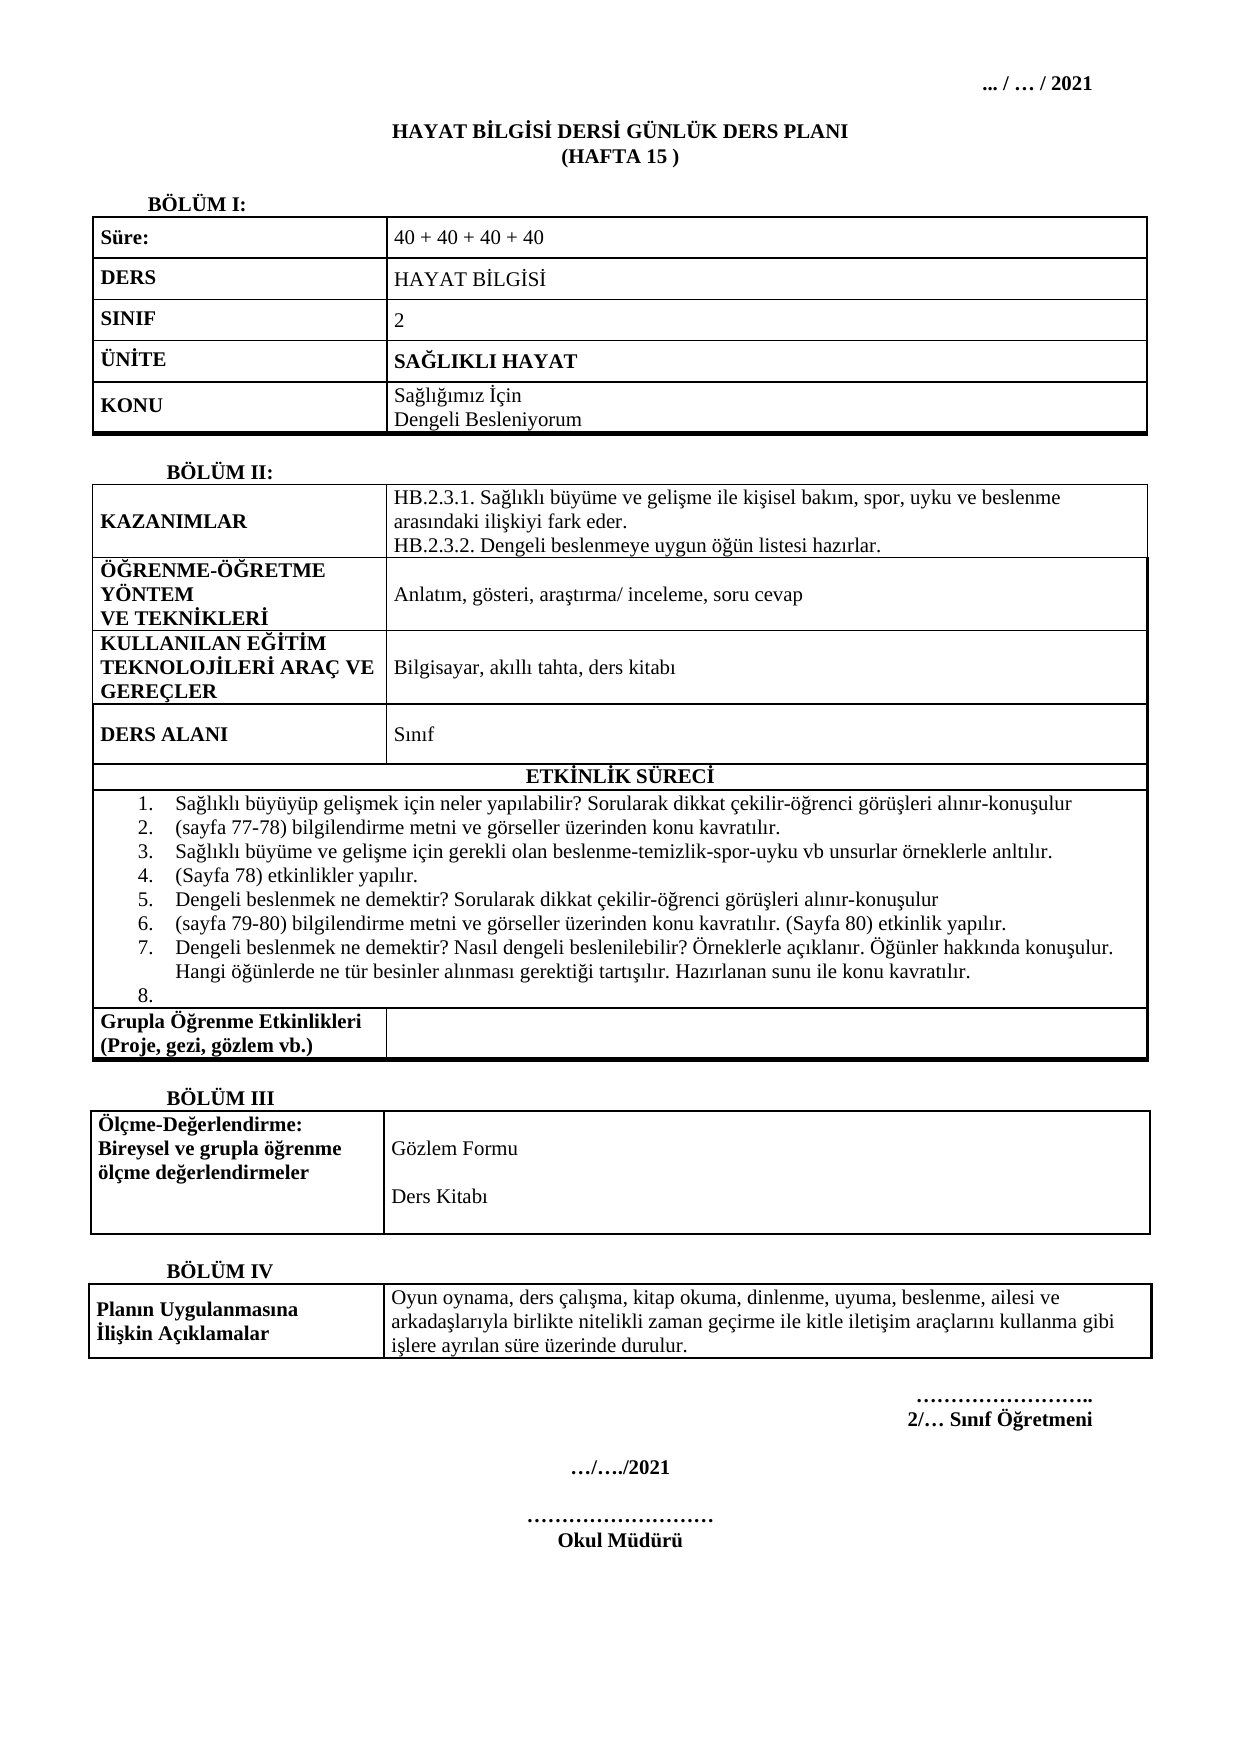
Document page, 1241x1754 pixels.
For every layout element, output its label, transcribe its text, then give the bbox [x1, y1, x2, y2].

table_header Ölçme-Değerlendirme: Bireysel ve grupla öğrenme ölçme değerlendirmeler [92, 1112, 383, 1232]
table_cell HAYAT BİLGİSİ [388, 259, 1146, 298]
table_cell 2 [388, 300, 1146, 340]
table_header Süre: [94, 218, 386, 257]
text ……………………… [148, 1503, 1092, 1527]
table_cell Sağlıklı büyüyüp gelişmek için neler yapılabilir? Sorularak dikkat çekilir-öğrenci görüşleri alınır-konuşulur (sayfa 77-78) bilgilendirme metni ve görseller üzerinden konu kavratılır. Sağlıklı büyüme ve gelişme için gerekli olan beslenme-temizlik-spor-uyku vb unsurlar örneklerle anltılır. (Sayfa 78) etkinlikler yapılır. Dengeli beslenmek ne demektir? Sorularak dikkat çekilir-öğrenci görüşleri alınır-konuşulur (sayfa 79-80) bilgilendirme metni ve görseller üzerinden konu kavratılır. (Sayfa 80) etkinlik yapılır. Dengeli beslenmek ne demektir? Nasıl dengeli beslenilebilir? Örneklerle açıklanır. Öğünler hakkında konuşulur. Hangi öğünlerde ne tür besinler alınması gerektiği tartışılır. Hazırlanan sunu ile konu kavratılır. [94, 791, 1146, 1007]
table_cell Bilgisayar, akıllı tahta, ders kitabı [387, 631, 1146, 703]
text HAYAT BİLGİSİ DERSİ GÜNLÜK DERS PLANI [148, 119, 1092, 143]
table_header Oyun oynama, ders çalışma, kitap okuma, dinlenme, uyuma, beslenme, ailesi ve arkadaşlarıyla birlikte nitelikli zaman geçirme ile kitle iletişim araçlarını kullanma gibi işlere ayrılan süre üzerinde durulur. [385, 1285, 1150, 1357]
table_cell Sınıf [387, 705, 1146, 763]
text …………………….. [148, 1383, 1092, 1407]
table_cell ÜNİTE [94, 341, 386, 381]
table_header 40 + 40 + 40 + 40 [388, 218, 1146, 257]
table_cell Sağlığımız İçin Dengeli Besleniyorum [388, 383, 1146, 431]
text BÖLÜM I: [148, 192, 1092, 216]
table_cell ETKİNLİK SÜRECİ [94, 765, 1146, 788]
subtitle BÖLÜM IV [148, 1259, 1092, 1283]
table_cell DERS ALANI [94, 705, 386, 763]
text 2/… Sınıf Öğretmeni [148, 1407, 1092, 1431]
table_cell Anlatım, gösteri, araştırma/ inceleme, soru cevap [387, 558, 1146, 630]
text …/…./2021 [148, 1455, 1092, 1479]
subtitle BÖLÜM III [148, 1086, 1092, 1110]
table_cell KULLANILAN EĞİTİM TEKNOLOJİLERİ ARAÇ VE GEREÇLER [93, 631, 386, 703]
table_header KAZANIMLAR [93, 485, 386, 557]
table_cell DERS [94, 259, 386, 298]
text BÖLÜM II: [148, 459, 1092, 484]
table_cell ÖĞRENME-ÖĞRETME YÖNTEM VE TEKNİKLERİ [93, 558, 386, 630]
text Okul Müdürü [148, 1527, 1092, 1552]
table_cell [387, 1009, 1146, 1057]
table_header Gözlem Formu Ders Kitabı [385, 1112, 1149, 1232]
table_cell Grupla Öğrenme Etkinlikleri (Proje, gezi, gözlem vb.) [94, 1009, 386, 1057]
table_header HB.2.3.1. Sağlıklı büyüme ve gelişme ile kişisel bakım, spor, uyku ve beslenme arasındaki ilişkiyi fark eder. HB.2.3.2. Dengeli beslenmeye uygun öğün listesi hazırlar. [387, 485, 1147, 557]
text ... / … / 2021 [148, 71, 1092, 95]
text (HAFTA 15 ) [148, 143, 1092, 168]
table_cell KONU [94, 383, 386, 431]
table_cell SAĞLIKLI HAYAT [388, 341, 1146, 381]
table_header Planın Uygulanmasına İlişkin Açıklamalar [90, 1285, 383, 1357]
table_cell SINIF [94, 300, 386, 340]
